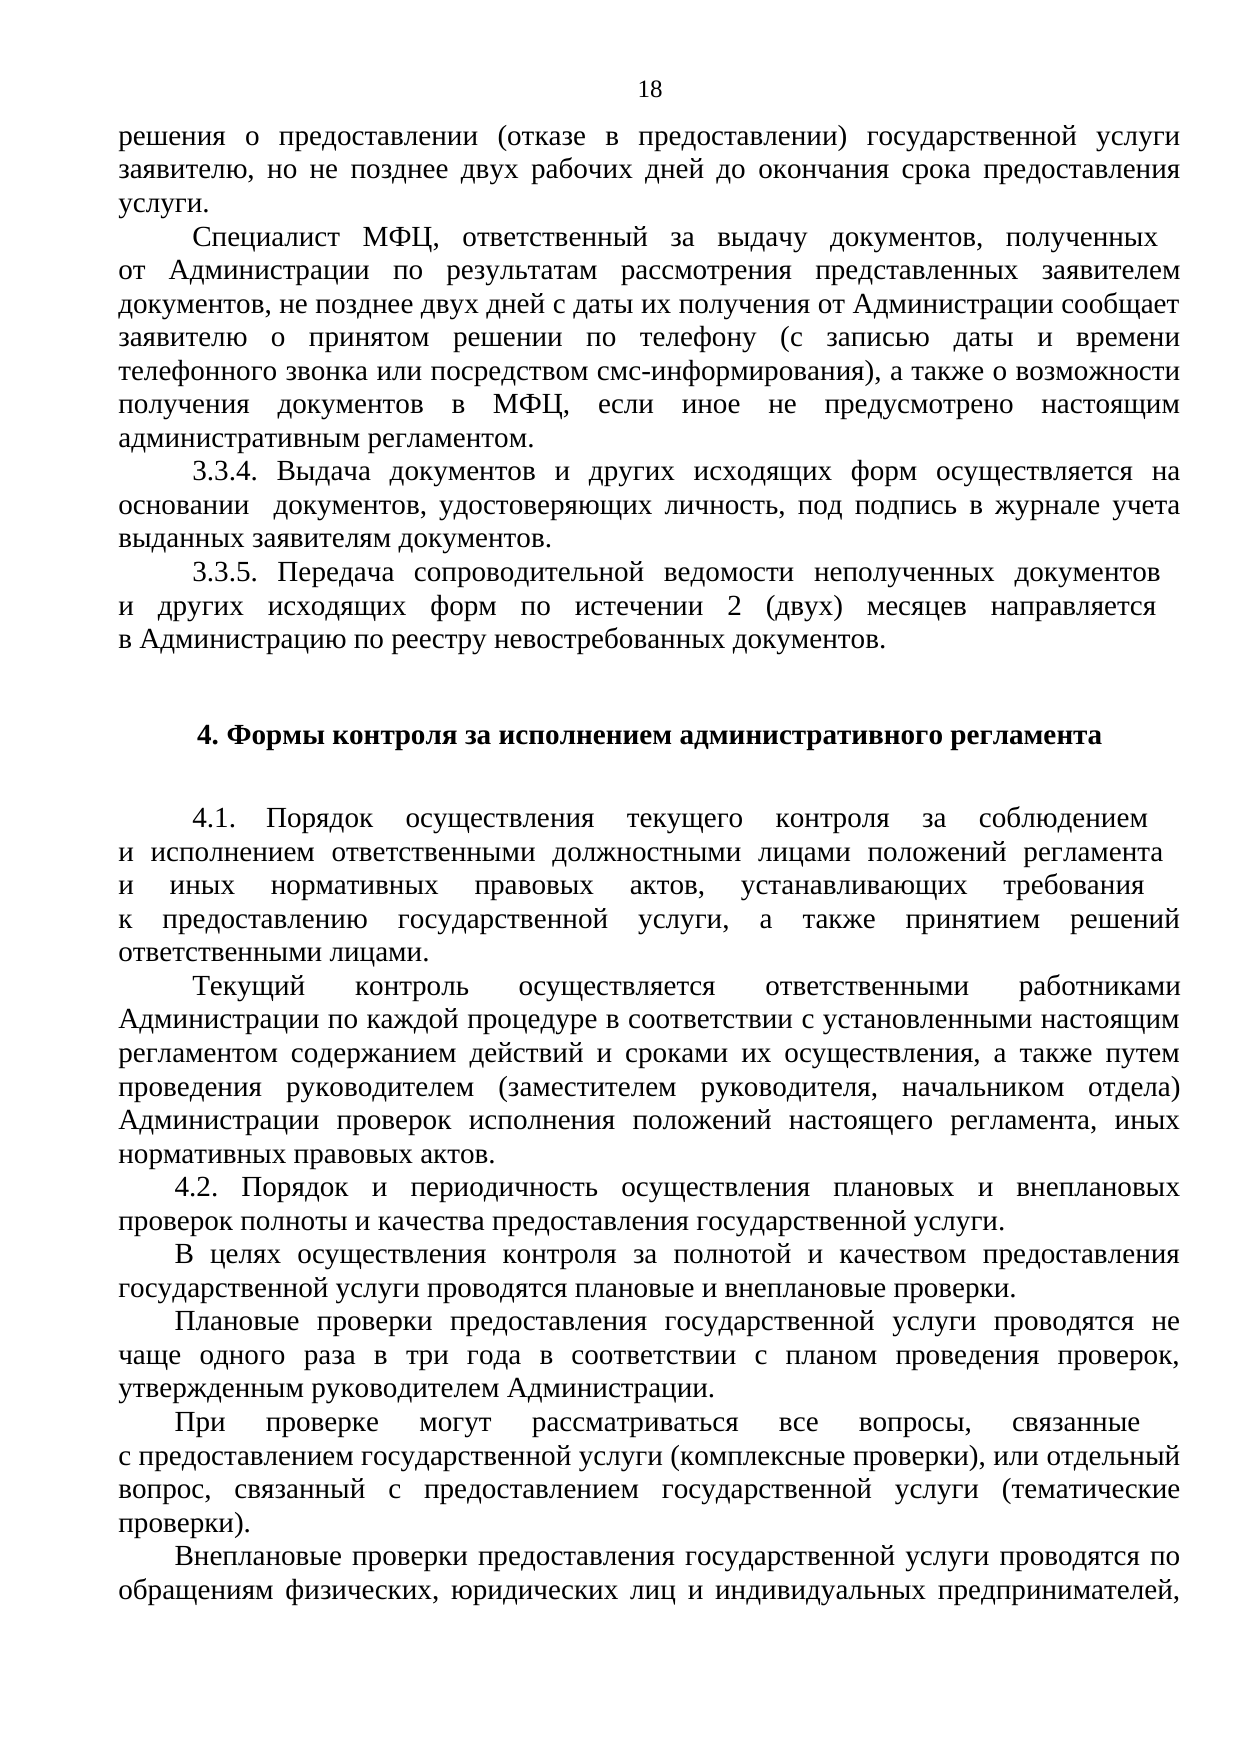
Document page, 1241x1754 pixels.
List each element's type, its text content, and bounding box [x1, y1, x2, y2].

text 4.2. Порядок и периодичность осуществления плановых и внеплановых проверок полноты и качества предоставления государственной услуги. [118, 1169, 1181, 1236]
text В целях осуществления контроля за полнотой и качеством предоставления государственной услуги проводятся плановые и внеплановые проверки. [118, 1236, 1181, 1303]
text Текущий контроль осуществляется ответственными работниками Администрации по каждой процедуре в соответствии с установленными настоящим регламентом содержанием действий и сроками их осуществления, а также путем проведения руководителем (заместителем руководителя, начальником отдела) Администрации проверок исполнения положений настоящего регламента, иных нормативных правовых актов. [118, 968, 1181, 1169]
text Специалист МФЦ, ответственный за выдачу документов, полученных от Администрации по результатам рассмотрения представленных заявителем документов, не позднее двух дней с даты их получения от Администрации сообщает заявителю о принятом решении по телефону (с записью даты и времени телефонного звонка или посредством смс-информирования), а также о возможности получения документов в МФЦ, если иное не предусмотрено настоящим административным регламентом. [118, 219, 1181, 453]
text При проверке могут рассматриваться все вопросы, связанные с предоставлением государственной услуги (комплексные проверки), или отдельный вопрос, связанный с предоставлением государственной услуги (тематические проверки). [118, 1404, 1181, 1538]
list Порядок осуществления текущего контроля за соблюдением и исполнением ответственными должностными лицами положений регламента и иных нормативных правовых актов, устанавливающих требования к предоставлению государственной услуги, а также принятием решений ответственными лицами. [118, 800, 1181, 968]
list Формы контроля за исполнением административного регламента [118, 717, 1181, 751]
text Плановые проверки предоставления государственной услуги проводятся не чаще одного раза в три года в соответствии с планом проведения проверок, утвержденным руководителем Администрации. [118, 1303, 1181, 1404]
text 3.3.5. Передача сопроводительной ведомости неполученных документов и других исходящих форм по истечении 2 (двух) месяцев направляется в Администрацию по реестру невостребованных документов. [118, 554, 1181, 655]
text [118, 1538, 1181, 1605]
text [118, 118, 1181, 219]
text 3.3.4. Выдача документов и других исходящих форм осуществляется на основании документов, удостоверяющих личность, под подпись в журнале учета выданных заявителям документов. [118, 453, 1181, 554]
